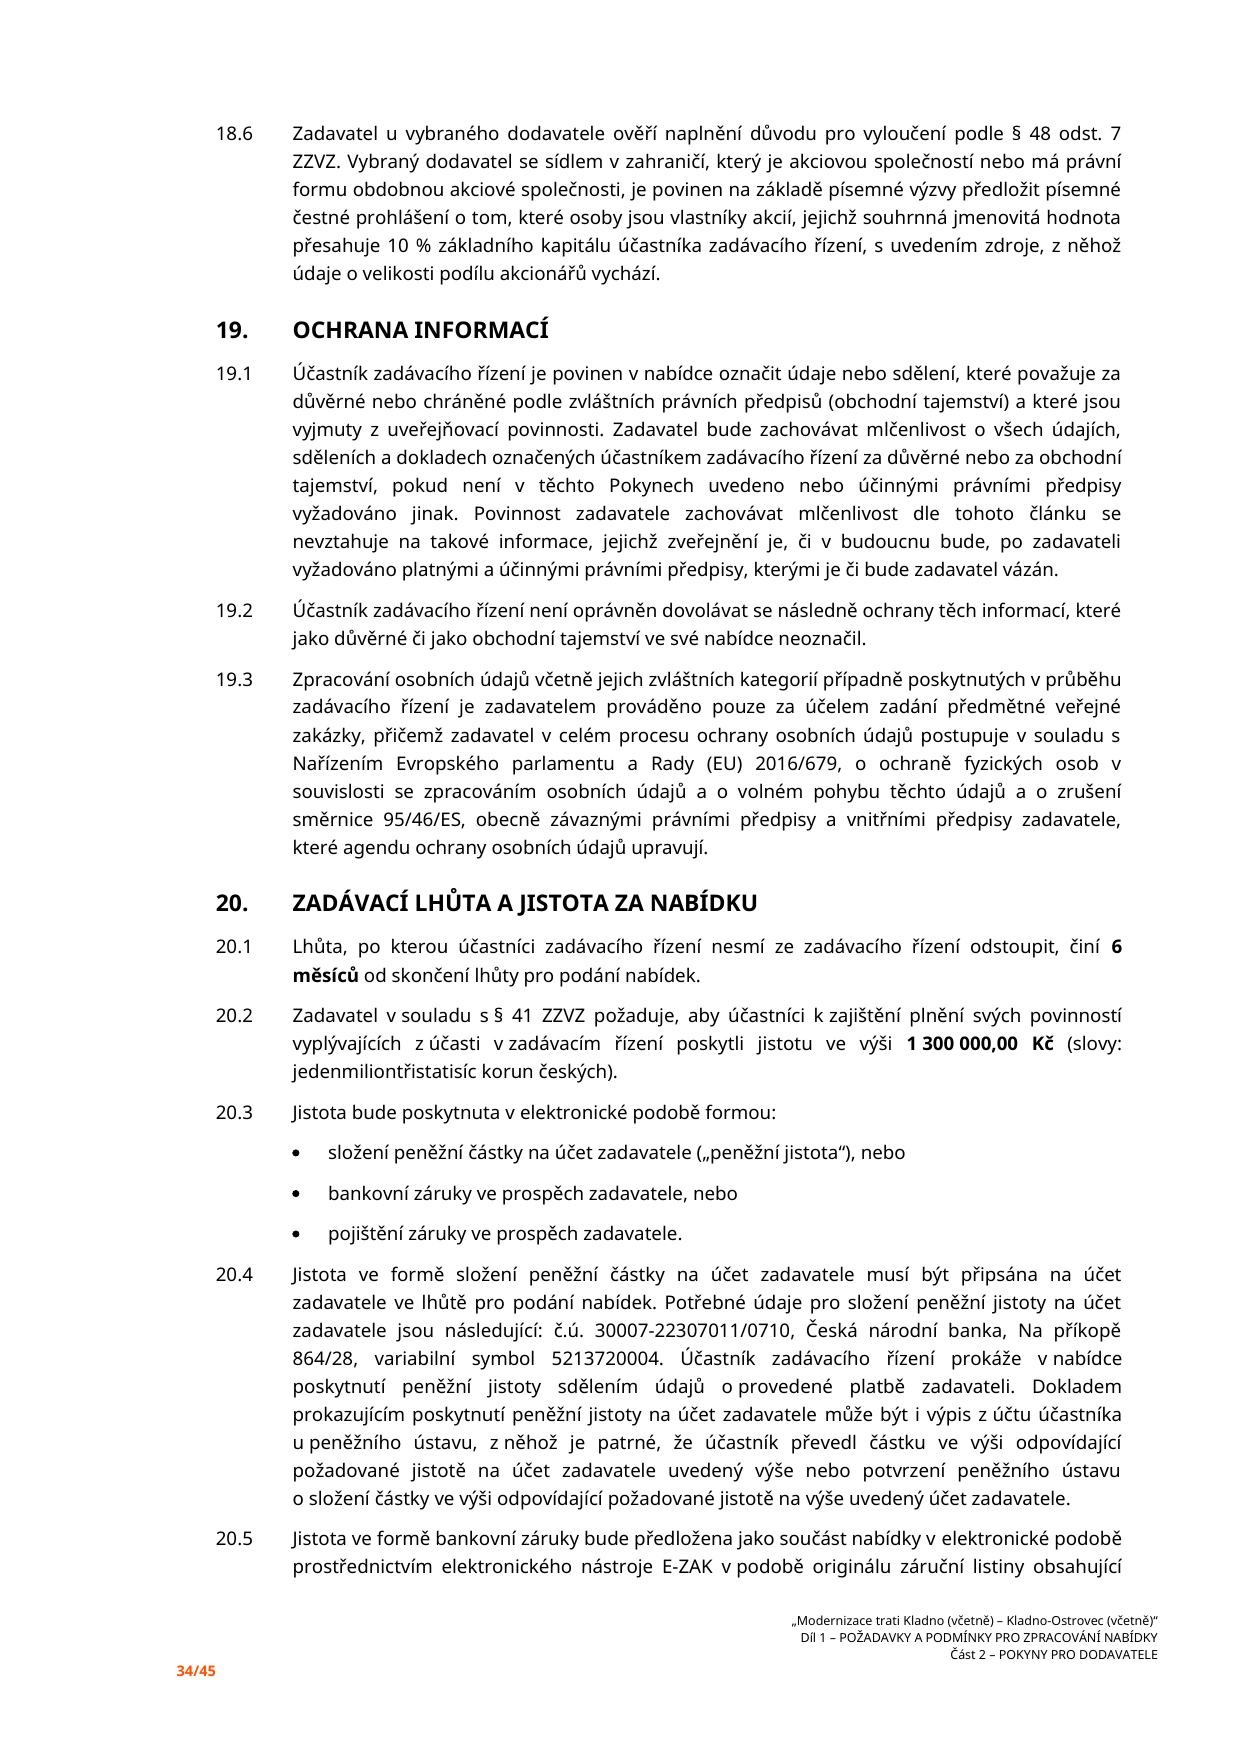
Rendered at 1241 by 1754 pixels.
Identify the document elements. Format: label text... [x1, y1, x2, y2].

text Lhůta, po kterou účastníci zadávacího řízení nesmí ze zadávacího řízení odstoupit, činí 6 měsíců od skončení lhůty pro podání nabídek. [216, 934, 1122, 987]
text Zpracování osobních údajů včetně jejich zvláštních kategorií případně poskytnutých v průběhu zadávacího řízení je zadavatelem prováděno pouze za účelem zadání předmětné veřejné zakázky, přičemž zadavatel v celém procesu ochrany osobních údajů postupuje v souladu s Nařízením Evropského parlamentu a Rady (EU) 2016/679, o ochraně fyzických osob v souvislosti se zpracováním osobních údajů a o volném pohybu těchto údajů a o zrušení směrnice 95/46/ES, obecně závaznými právními předpisy a vnitřními předpisy zadavatele, které agendu ochrany osobních údajů upravují. [216, 666, 1122, 859]
text Jistota ve formě složení peněžní částky na účet zadavatele musí být připsána na účet zadavatele ve lhůtě pro podání nabídek. Potřebné údaje pro složení peněžní jistoty na účet zadavatele jsou následující: č.ú. 30007-22307011/0710, Česká národní banka, Na příkopě 864/28, variabilní symbol 5213720004. Účastník zadávacího řízení prokáže v nabídce poskytnutí peněžní jistoty sdělením údajů o provedené platbě zadavateli. Dokladem prokazujícím poskytnutí peněžní jistoty na účet zadavatele může být i výpis z účtu účastníka u peněžního ústavu, z něhož je patrné, že účastník převedl částku ve výši odpovídající požadované jistotě na účet zadavatele uvedený výše nebo potvrzení peněžního ústavu o složení částky ve výši odpovídající požadované jistotě na výše uvedený účet zadavatele. [216, 1261, 1122, 1511]
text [216, 1526, 1122, 1579]
text ZADÁVACÍ LHŮTA A JISTOTA ZA NABÍDKU [216, 887, 1122, 918]
text pojištění záruky ve prospěch zadavatele. [292, 1221, 1122, 1246]
text Účastník zadávacího řízení je povinen v nabídce označit údaje nebo sdělení, které považuje za důvěrné nebo chráněné podle zvláštních právních předpisů (obchodní tajemství) a které jsou vyjmuty z uveřejňovací povinnosti. Zadavatel bude zachovávat mlčenlivost o všech údajích, sděleních a dokladech označených účastníkem zadávacího řízení za důvěrné nebo za obchodní tajemství, pokud není v těchto Pokynech uvedeno nebo účinnými právními předpisy vyžadováno jinak. Povinnost zadavatele zachovávat mlčenlivost dle tohoto článku se nevztahuje na takové informace, jejichž zveřejnění je, či v budoucnu bude, po zadavateli vyžadováno platnými a účinnými právními předpisy, kterými je či bude zadavatel vázán. [216, 361, 1122, 582]
text Zadavatel u vybraného dodavatele ověří naplnění důvodu pro vyloučení podle § 48 odst. 7 ZZVZ. Vybraný dodavatel se sídlem v zahraničí, který je akciovou společností nebo má právní formu obdobnou akciové společnosti, je povinen na základě písemné výzvy předložit písemné čestné prohlášení o tom, které osoby jsou vlastníky akcií, jejichž souhrnná jmenovitá hodnota přesahuje 10 % základního kapitálu účastníka zadávacího řízení, s uvedením zdroje, z něhož údaje o velikosti podílu akcionářů vychází. [216, 121, 1122, 286]
text Zadavatel v souladu s § 41 ZZVZ požaduje, aby účastníci k zajištění plnění svých povinností vyplývajících z účasti v zadávacím řízení poskytli jistotu ve výši 1 300 000,00 Kč (slovy: jedenmiliontřistatisíc korun českých). [216, 1002, 1122, 1084]
text složení peněžní částky na účet zadavatele („peněžní jistota“), nebo [292, 1139, 1122, 1165]
text OCHRANA INFORMACÍ [216, 314, 1122, 345]
text Účastník zadávacího řízení není oprávněn dovolávat se následně ochrany těch informací, které jako důvěrné či jako obchodní tajemství ve své nabídce neoznačil. [216, 597, 1122, 651]
text Jistota bude poskytnuta v elektronické podobě formou: [216, 1099, 1122, 1124]
text bankovní záruky ve prospěch zadavatele, nebo [292, 1180, 1122, 1206]
